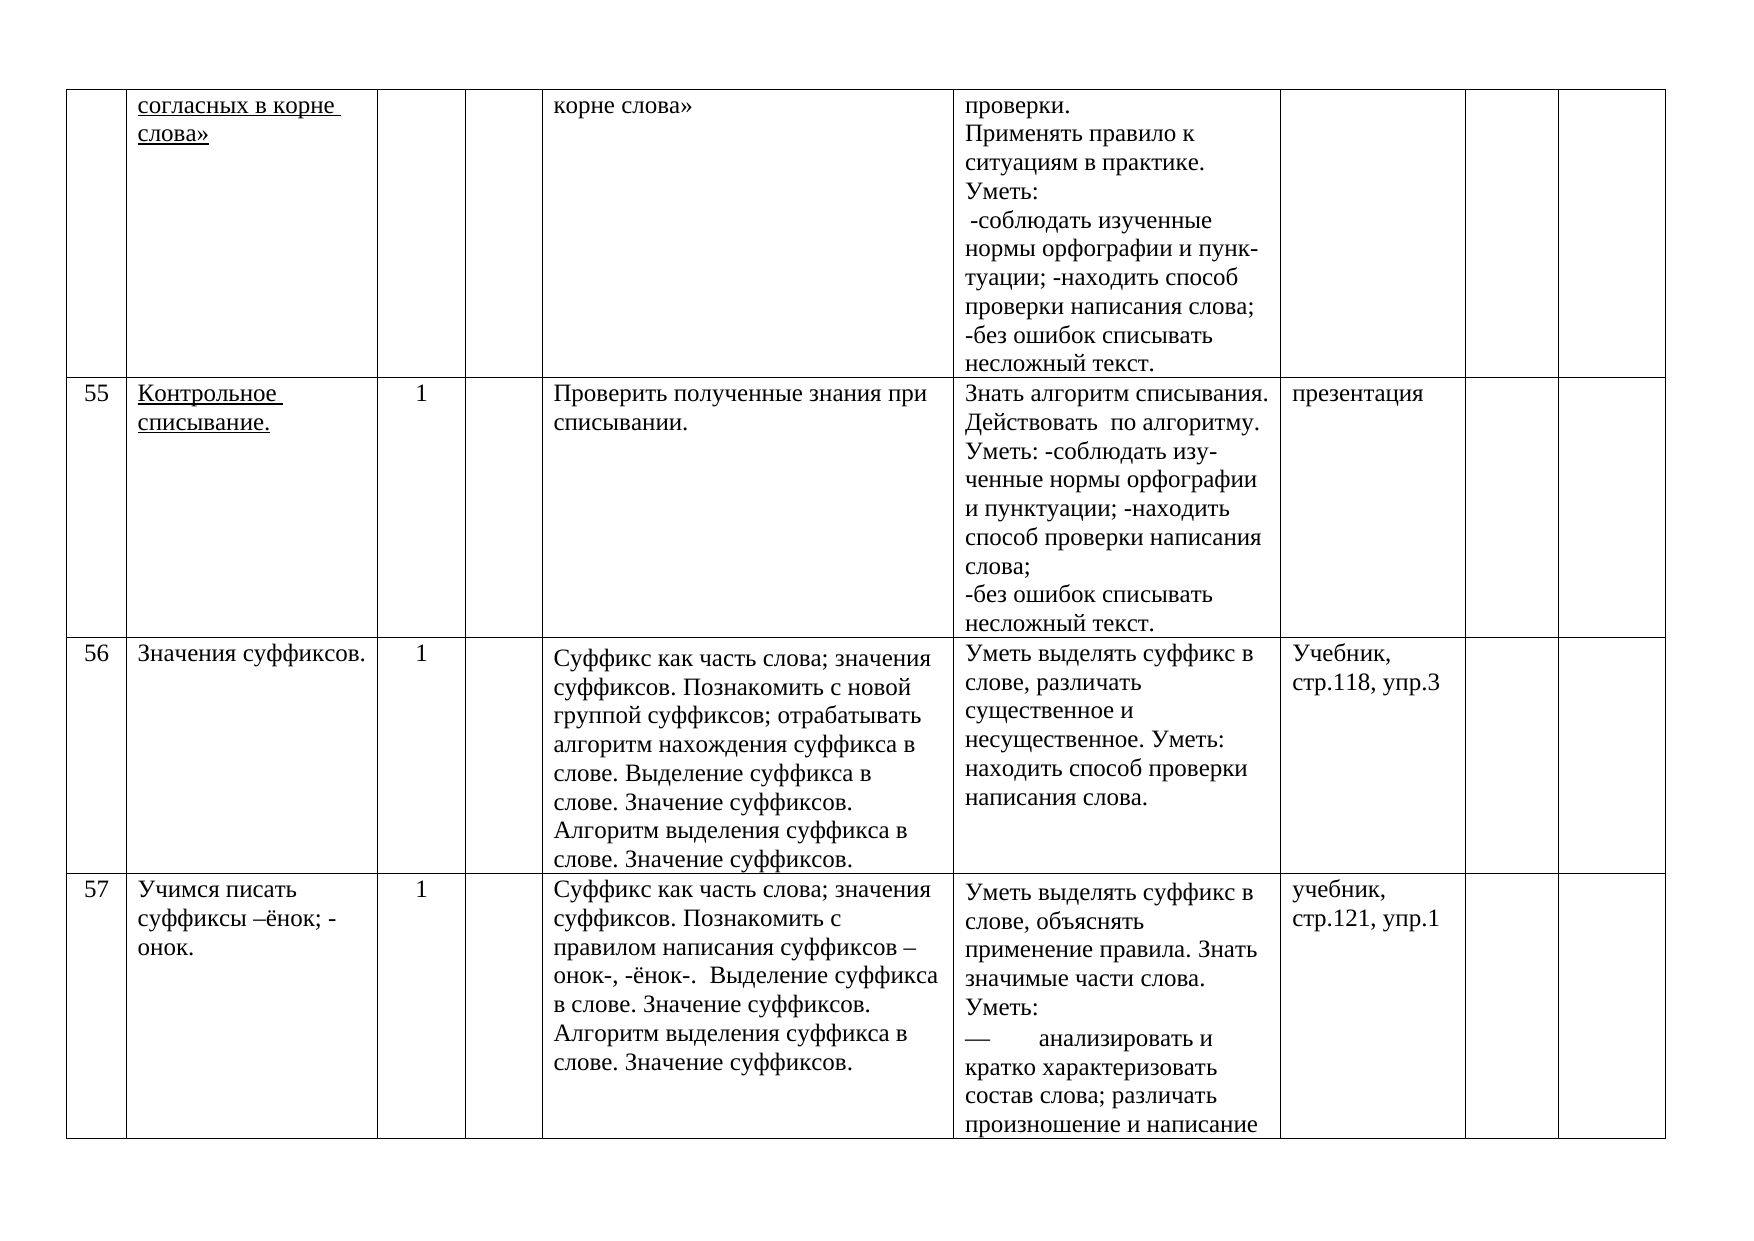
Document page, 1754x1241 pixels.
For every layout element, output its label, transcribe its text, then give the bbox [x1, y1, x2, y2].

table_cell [1281, 874, 1465, 1138]
table_cell 1 [378, 378, 465, 637]
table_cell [543, 874, 953, 1138]
table_cell [1466, 378, 1558, 637]
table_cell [543, 90, 953, 377]
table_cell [127, 874, 377, 1138]
table_cell [466, 874, 542, 1138]
table_cell [466, 638, 542, 873]
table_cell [127, 90, 377, 377]
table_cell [954, 874, 1280, 1138]
table_cell [1559, 874, 1665, 1138]
table_cell 1 [378, 638, 465, 873]
table_cell [466, 378, 542, 637]
table_cell [1466, 638, 1558, 873]
table_cell 56 [67, 638, 126, 873]
table_cell Уметь выделять суффикс в слове, различать существенное и несущественное. Уметь: находить способ проверки написания слова. [954, 638, 1280, 873]
table_cell [1281, 90, 1465, 377]
table_cell [1559, 638, 1665, 873]
table_cell Проверить полученные знания при списывании. [543, 378, 953, 637]
table_cell Учебник, стр.118, упр.3 [1281, 638, 1465, 873]
table_cell презентация [1281, 378, 1465, 637]
table_cell 1 [378, 874, 465, 1138]
table_cell 57 [67, 874, 126, 1138]
table_cell 1 [378, 90, 465, 377]
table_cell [954, 90, 1280, 377]
table_cell [1466, 90, 1558, 377]
table_cell [466, 90, 542, 377]
table_cell [1559, 90, 1665, 377]
table_cell Суффикс как часть слова; значения суффиксов. Познакомить с новой группой суффиксов; отрабатывать алгоритм нахождения суффикса в слове. Выделение суффикса в слове. Значение суффиксов. Алгоритм выделения суффикса в слове. Значение суффиксов. [543, 638, 953, 873]
table_cell Знать алгоритм списывания. Действовать по алгоритму. Уметь: -соблюдать изученные нормы орфографии и пунктуации; -находить способ проверки написания слова; -без ошибок списывать несложный текст. [954, 378, 1280, 637]
table_cell 54 [67, 90, 126, 377]
table_cell [1466, 874, 1558, 1138]
table_cell Контрольное списывание. [127, 378, 377, 637]
table_cell Значения суффиксов. [127, 638, 377, 873]
table_cell 55 [67, 378, 126, 637]
table_cell [1559, 378, 1665, 637]
